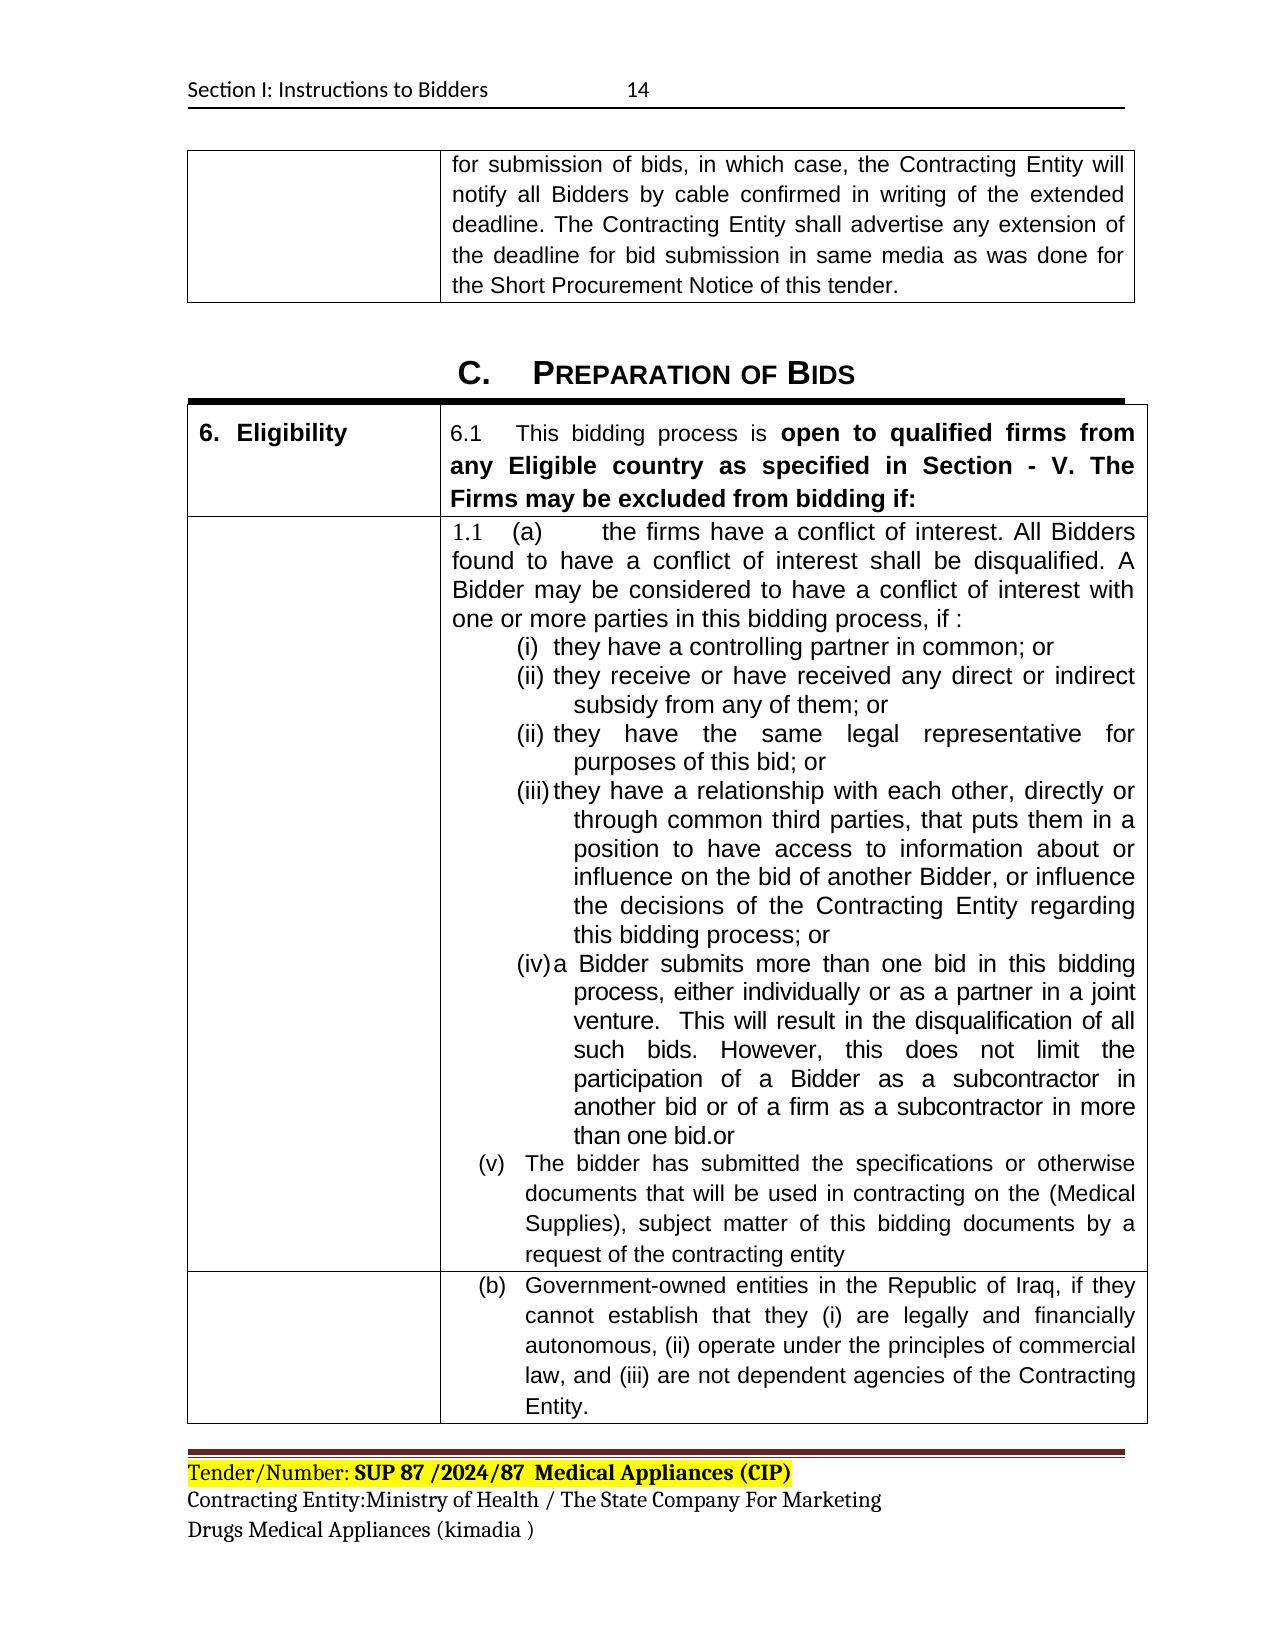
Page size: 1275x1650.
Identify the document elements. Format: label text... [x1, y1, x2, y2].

table_cell [188, 151, 440, 302]
table_cell [188, 517, 440, 1271]
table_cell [441, 151, 1134, 302]
table_cell (b) Government-owned entities in the Republic of Iraq, if they cannot establish that they (i) are legally and financially autonomous, (ii) operate under the principles of commercial law, and (iii) are not dependent agencies of the Contracting Entity. [441, 1272, 1147, 1423]
table_cell [188, 1272, 440, 1423]
table_header 6. Eligibility [188, 405, 440, 516]
table_cell (a) the firms have a conflict of interest. All Bidders found to have a conflict of interest shall be disqualified. A Bidder may be considered to have a conflict of interest with one or more parties in this bidding process, if : (i) they have a controlling partner in common; or (ii) they receive or have received any direct or indirect subsidy from any of them; or (ii) they have the same legal representative for purposes of this bid; or (iii) they have a relationship with each other, directly or through common third parties, that puts them in a position to have access to information about or influence on the bid of another Bidder, or influence the decisions of the Contracting Entity regarding this bidding process; or (iv) a Bidder submits more than one bid in this bidding process, either individually or as a partner in a joint venture. This will result in the disqualification of all such bids. However, this does not limit the participation of a Bidder as a subcontractor in another bid or of a firm as a subcontractor in more than one bid.or (v) The bidder has submitted the specifications or otherwise documents that will be used in contracting on the (Medical Supplies), subject matter of this bidding documents by a request of the contracting entity [441, 517, 1147, 1271]
text C. Preparation of Bids [187, 353, 1125, 404]
table_header 6.1 This bidding process is open to qualified firms from any Eligible country as specified in Section - V. The Firms may be excluded from bidding if: [441, 405, 1147, 516]
